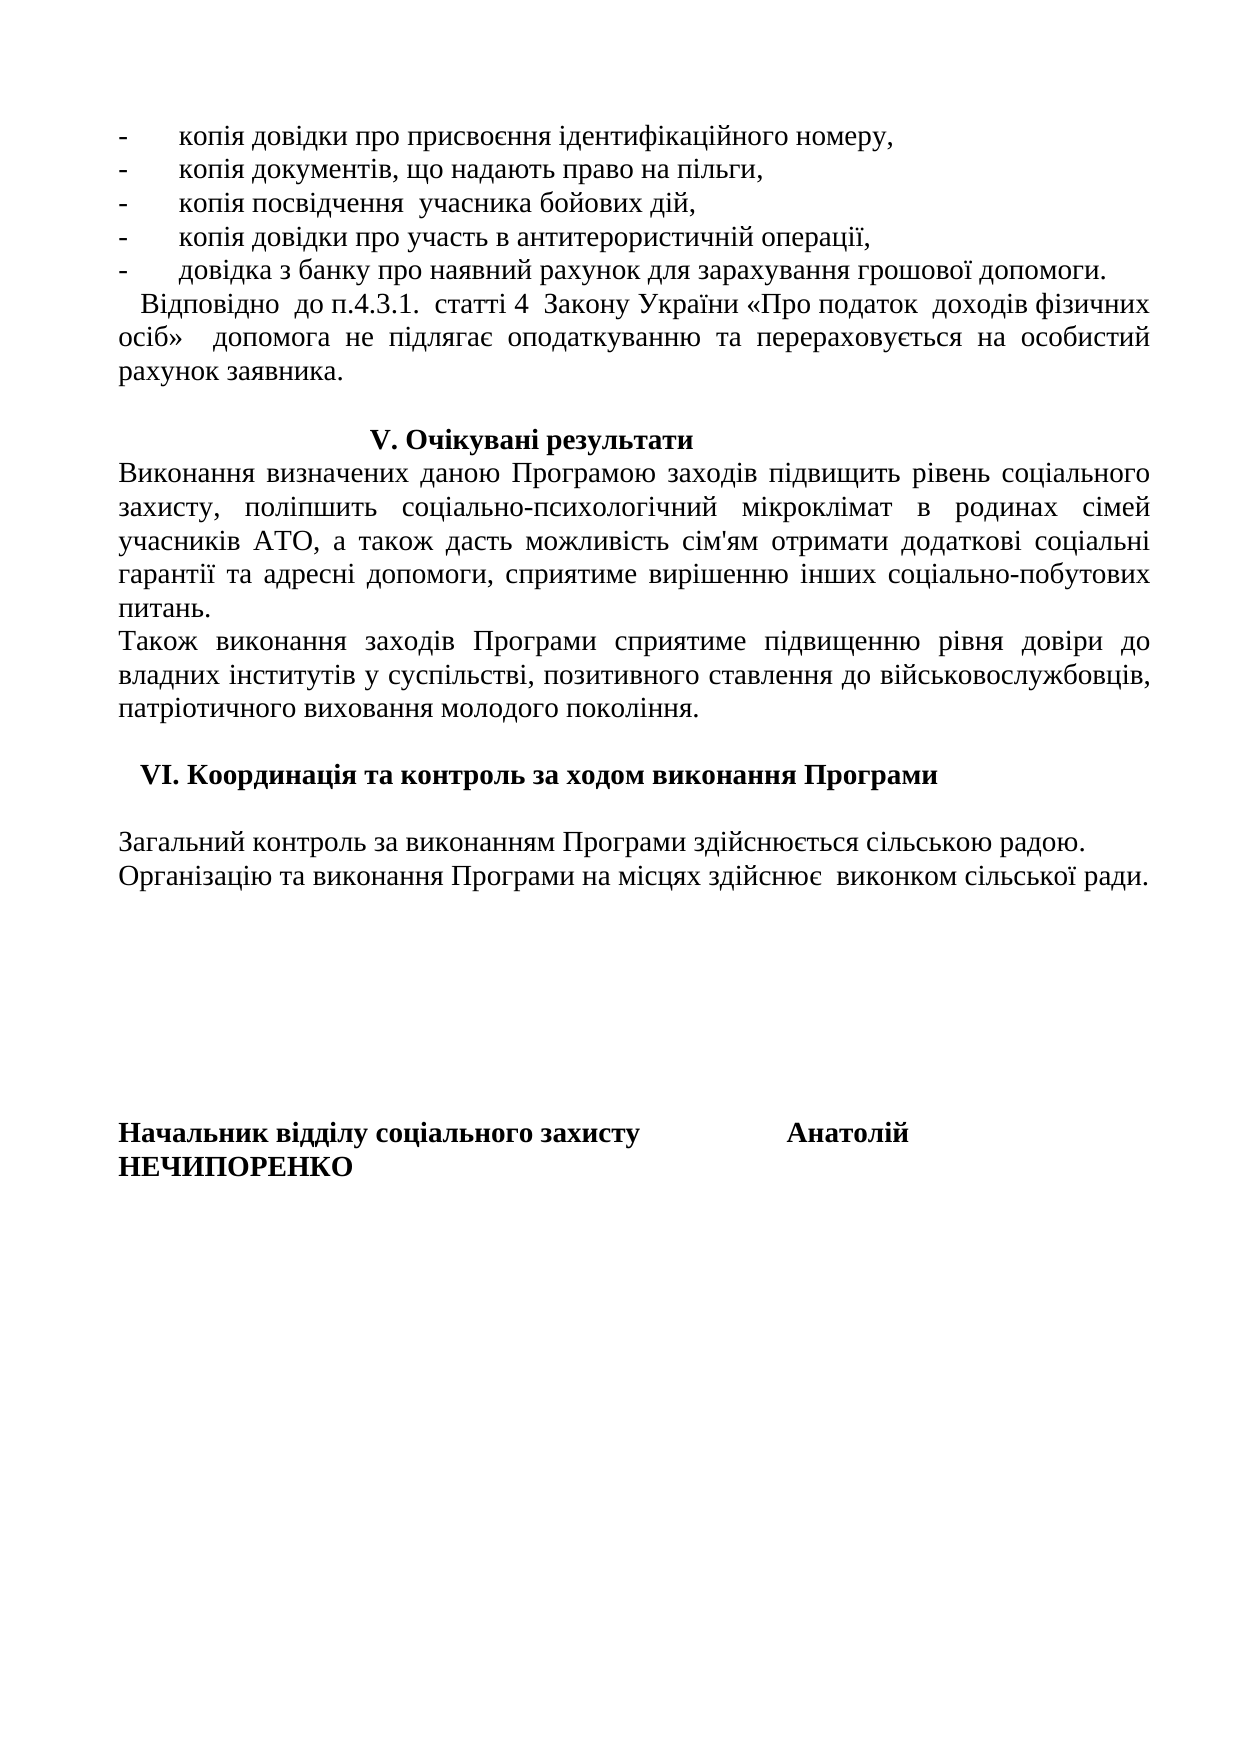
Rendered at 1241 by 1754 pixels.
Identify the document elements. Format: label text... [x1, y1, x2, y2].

text Також виконання заходів Програми сприятиме підвищенню рівня довіри до владних інститутів у суспільстві, позитивного ставлення до військовослужбовців, патріотичного виховання молодого покоління. [118, 623, 1152, 724]
text Начальник відділу соціального захисту Анатолій НЕЧИПОРЕНКО [118, 1115, 1152, 1182]
text - копія довідки про участь в антитерористичній операції, [118, 219, 1152, 252]
text Відповідно до п.4.3.1. статті 4 Закону України «Про податок доходів фізичних осіб» допомога не підлягає оподаткуванню та перераховується на особистий рахунок заявника. [118, 286, 1152, 386]
text - копія довідки про присвоєння ідентифікаційного номеру, [118, 118, 1152, 152]
text Виконання визначених даною Програмою заходів підвищить рівень соціального захисту, поліпшить соціально-психологічний мікроклімат в родинах сімей учасників АТО, а також дасть можливість сім'ям отримати додаткові соціальні гарантії та адресні допомоги, сприятиме вирішенню інших соціально-побутових питань. [118, 456, 1152, 623]
text - копія посвідчення учасника бойових дій, [118, 185, 1152, 219]
text Загальний контроль за виконанням Програми здійснюється сільською радою. [118, 824, 1152, 858]
text - довідка з банку про наявний рахунок для зарахування грошової допомоги. [118, 252, 1152, 286]
text - копія документів, що надають право на пільги, [118, 152, 1152, 185]
text V. Очікувані результати [118, 422, 1152, 456]
text VІ. Координація та контроль за ходом виконання Програми [118, 757, 1152, 791]
text Організацію та виконання Програми на місцях здійснює виконком сільської ради. [118, 858, 1152, 892]
